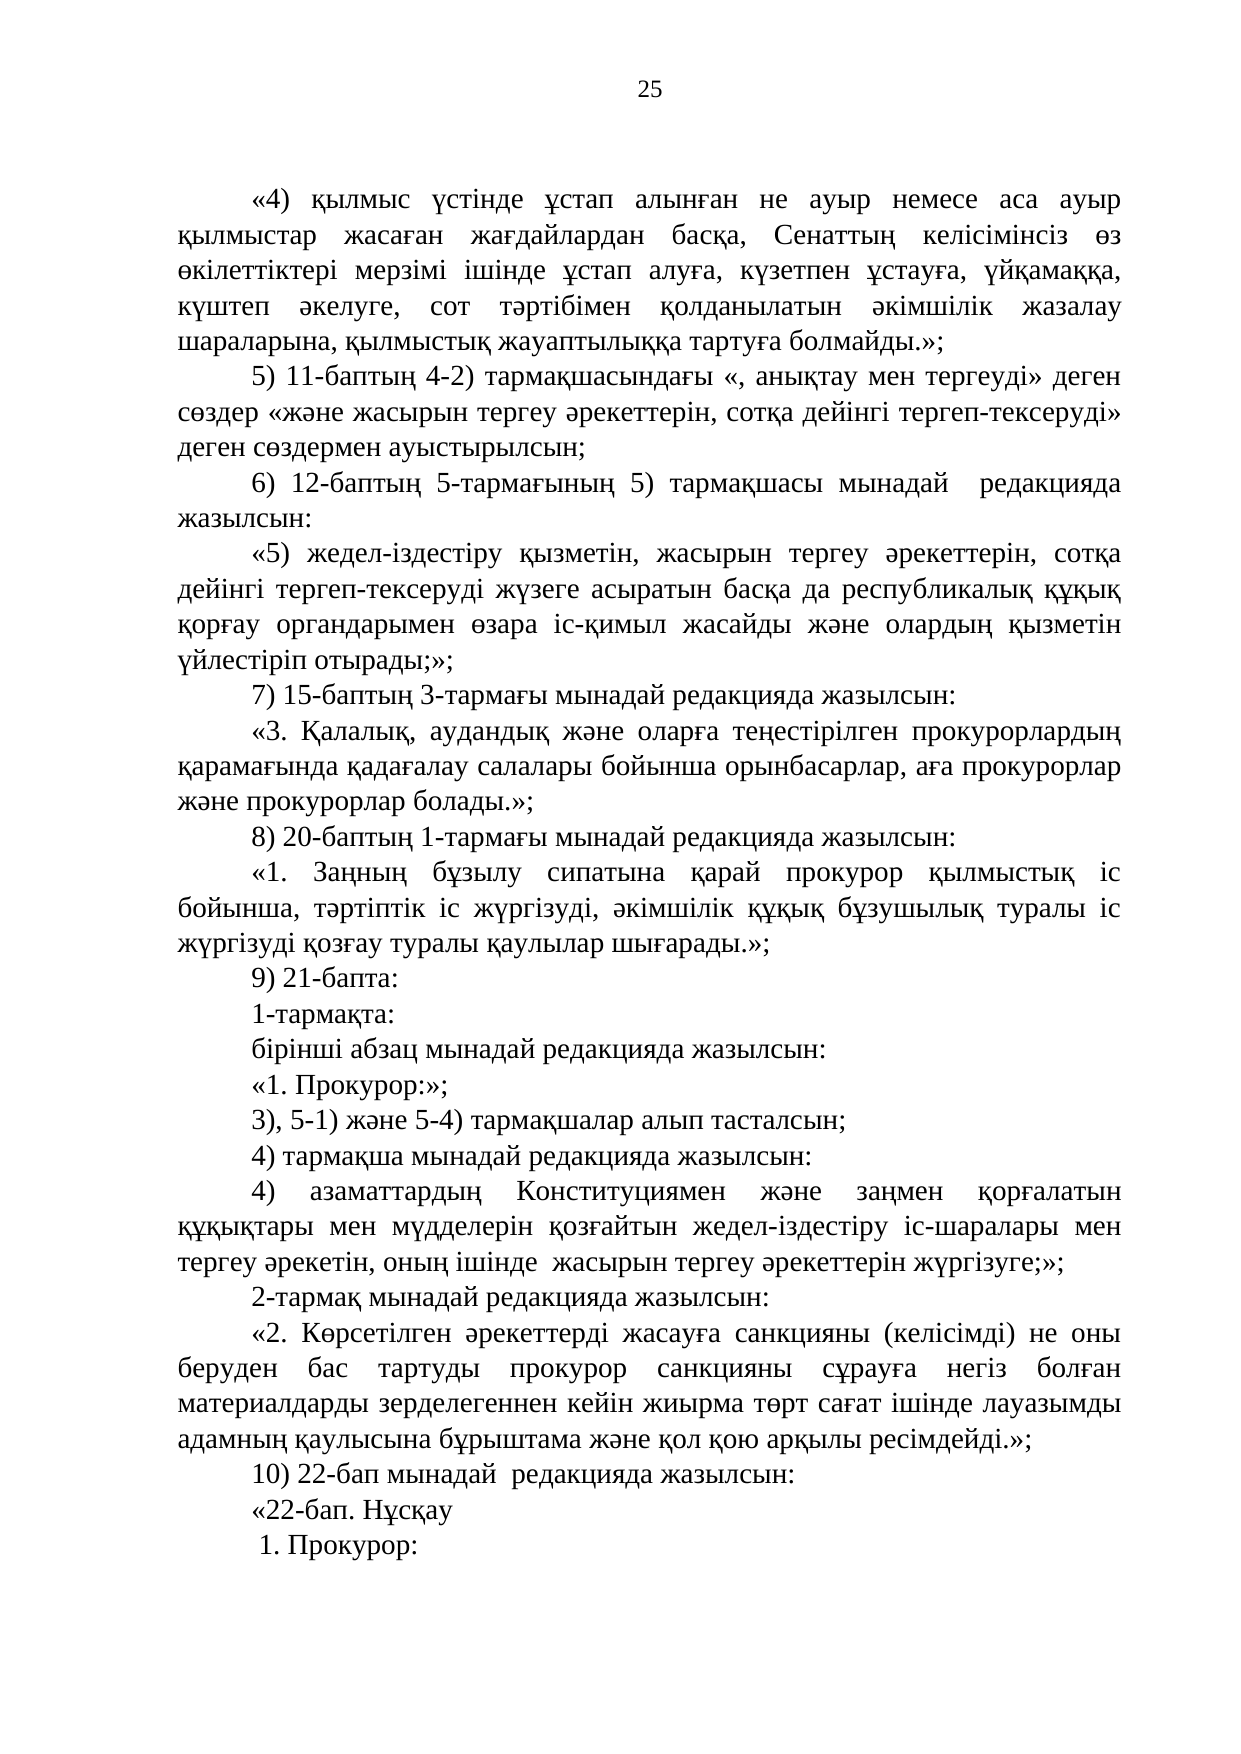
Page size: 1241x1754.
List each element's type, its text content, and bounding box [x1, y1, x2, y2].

text «1. Заңның бұзылу сипатына қарай прокурор қылмыстық іс бойынша, тәртіптік іс жүргізуді, әкімшілік құқық бұзушылық туралы іс жүргізуді қозғау туралы қаулылар шығарады.»; [177, 853, 1122, 959]
text «5) жедел-iздестiру қызметiн, жасырын тергеу әрекеттерін, сотқа дейінгі тергеп-тексеруді жүзеге асыратын басқа да республикалық құқық қорғау органдарымен өзара iс-қимыл жасайды және олардың қызметiн үйлестiрiп отырады;»; [177, 534, 1122, 676]
text 5) 11-баптың 4-2) тармақшасындағы «, анықтау мен тергеудi» деген сөздер «және жасырын тергеу әрекеттерін, сотқа дейінгі тергеп-тексеруді» деген сөздермен ауыстырылсын; [177, 357, 1122, 464]
text 1-тармақта: [177, 995, 1122, 1030]
text 4) тармақша мынадай редакцияда жазылсын: [177, 1137, 1122, 1172]
text «4) қылмыс үстінде ұстап алынған не ауыр немесе аса ауыр қылмыстар жасаған жағдайлардан басқа, Сенаттың келiсiмiнсiз өз өкiлеттiктерi мерзiмi iшiнде ұстап алуға, күзетпен ұстауға, үйқамаққа, күштеп әкелуге, сот тәртiбiмен қолданылатын әкiмшiлiк жазалау шараларына, қылмыстық жауаптылыққа тартуға болмайды.»; [177, 180, 1122, 357]
text «22-бап. Нұсқау [177, 1491, 1122, 1526]
text 7) 15-баптың 3-тармағы мынадай редакцияда жазылсын: [177, 676, 1122, 712]
text 4) азаматтардың Конституциямен және заңмен қорғалатын құқықтары мен мүдделерін қозғайтын жедел-iздестiру іс-шаралары мен тергеу әрекетiн, оның ішінде жасырын тергеу әрекеттерін жүргiзуге;»; [177, 1172, 1122, 1278]
text 9) 21-бапта: [177, 959, 1122, 995]
text 8) 20-баптың 1-тармағы мынадай редакцияда жазылсын: [177, 818, 1122, 853]
text 3), 5-1) және 5-4) тармақшалар алып тасталсын; [177, 1101, 1122, 1137]
text «3. Қалалық, аудандық және оларға теңестiрiлген прокурорлардың қарамағында қадағалау салалары бойынша орынбасарлар, аға прокурорлар және прокурорлар болады.»; [177, 712, 1122, 818]
text бірінші абзац мынадай редакцияда жазылсын: [177, 1030, 1122, 1066]
text 10) 22-бап мынадай редакцияда жазылсын: [177, 1455, 1122, 1491]
text 2-тармақ мынадай редакцияда жазылсын: [177, 1278, 1122, 1314]
text «1. Прокурор:»; [177, 1066, 1122, 1101]
text «2. Көрсетiлген әрекеттердi жасауға санкцияны (келісімді) не оны беруден бас тартуды прокурор санкцияны сұрауға негiз болған материалдарды зерделегеннен кейiн жиырма төрт сағат iшiнде лауазымды адамның қаулысына бұрыштама және қол қою арқылы ресiмдейдi.»; [177, 1314, 1122, 1455]
text 1. Прокурор: [177, 1526, 1122, 1562]
text 6) 12-баптың 5-тармағының 5) тармақшасы мынадай редакцияда жазылсын: [177, 464, 1122, 534]
